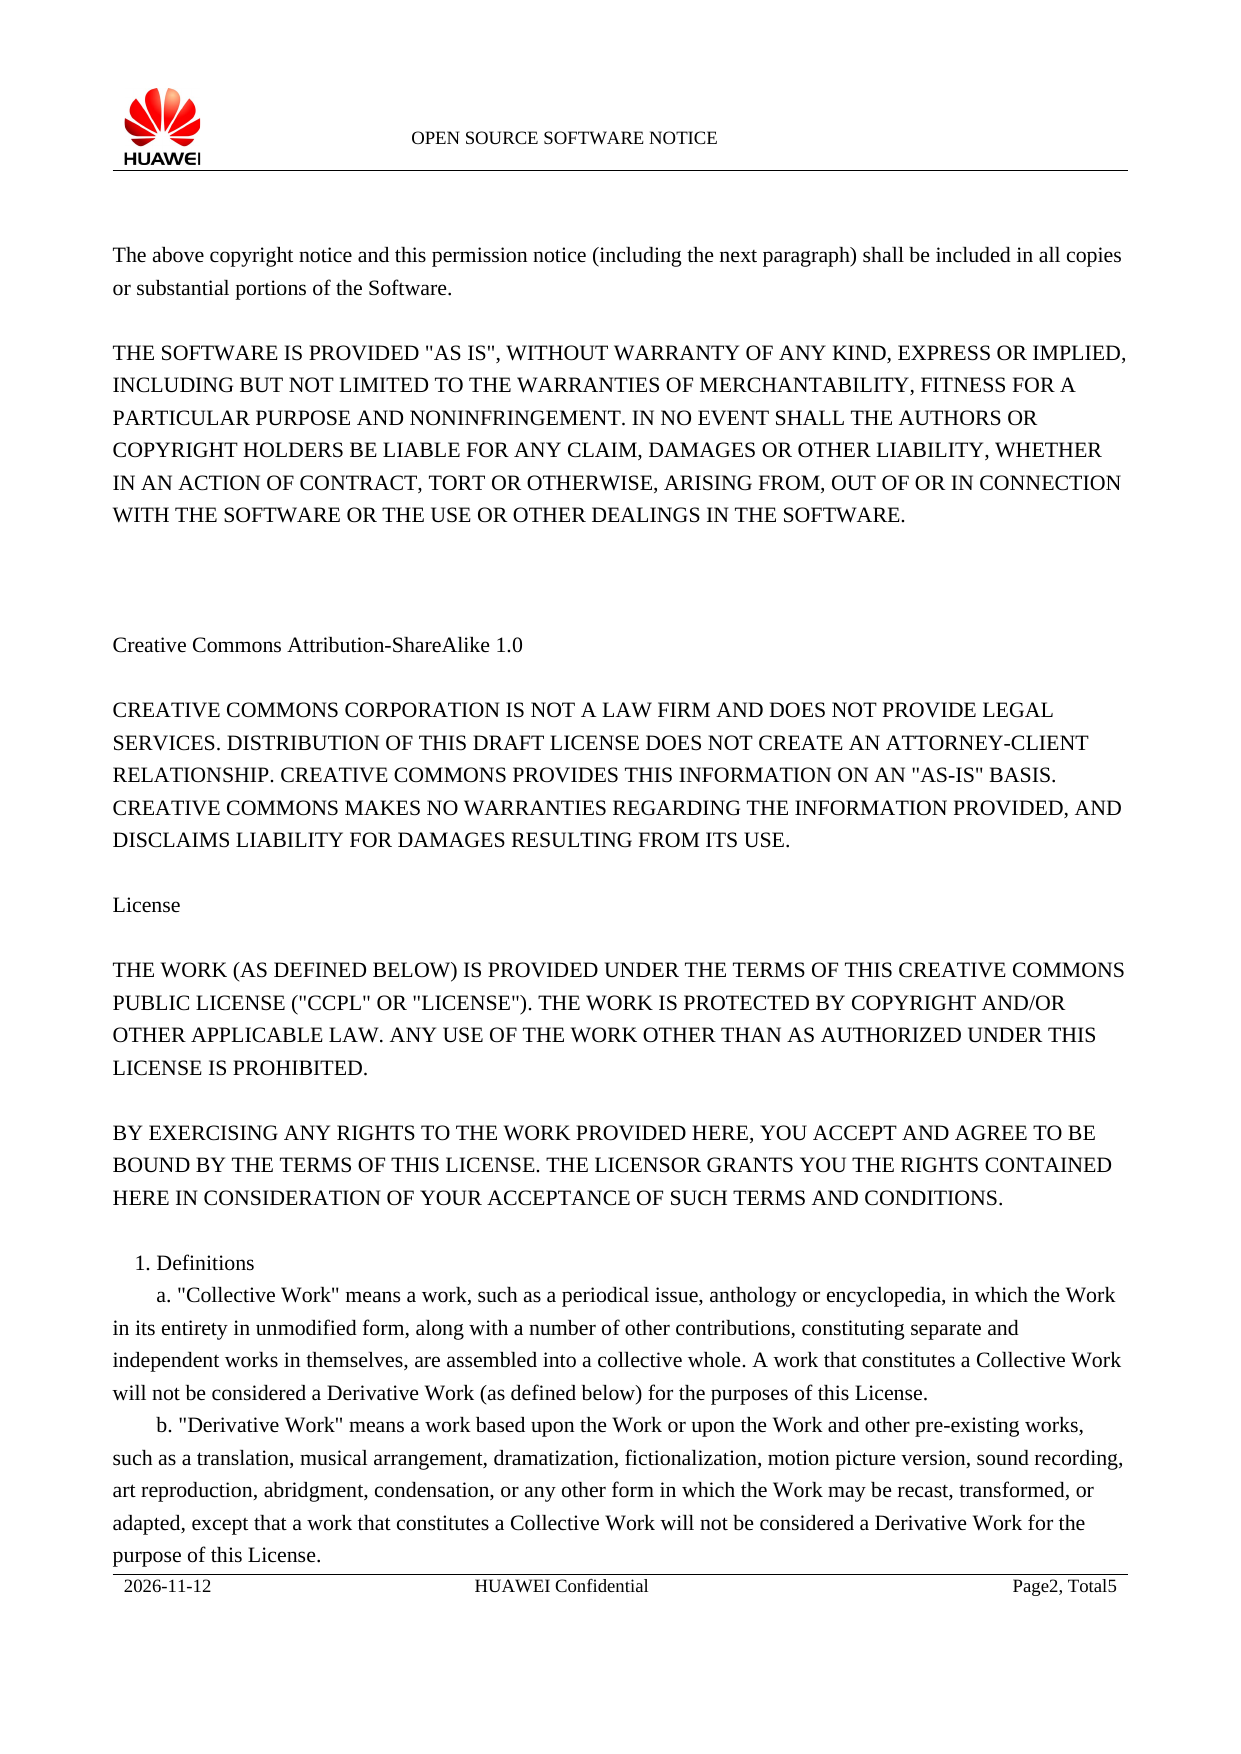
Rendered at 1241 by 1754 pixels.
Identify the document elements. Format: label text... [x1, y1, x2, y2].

text b. "Derivative Work" means a work based upon the Work or upon the Work and other pre-existing works, such as a translation, musical arrangement, dramatization, fictionalization, motion picture version, sound recording, art reproduction, abridgment, condensation, or any other form in which the Work may be recast, transformed, or adapted, except that a work that constitutes a Collective Work will not be considered a Derivative Work for the purpose of this License. [112, 1409, 1128, 1571]
picture [124, 88, 201, 165]
text THE WORK (AS DEFINED BELOW) IS PROVIDED UNDER THE TERMS OF THIS CREATIVE COMMONS PUBLIC LICENSE ("CCPL" OR "LICENSE"). THE WORK IS PROTECTED BY COPYRIGHT AND/OR OTHER APPLICABLE LAW. ANY USE OF THE WORK OTHER THAN AS AUTHORIZED UNDER THIS LICENSE IS PROHIBITED. [112, 954, 1128, 1084]
text BY EXERCISING ANY RIGHTS TO THE WORK PROVIDED HERE, YOU ACCEPT AND AGREE TO BE BOUND BY THE TERMS OF THIS LICENSE. THE LICENSOR GRANTS YOU THE RIGHTS CONTAINED HERE IN CONSIDERATION OF YOUR ACCEPTANCE OF SUCH TERMS AND CONDITIONS. [112, 1116, 1128, 1214]
text License [112, 889, 1128, 921]
text CREATIVE COMMONS CORPORATION IS NOT A LAW FIRM AND DOES NOT PROVIDE LEGAL SERVICES. DISTRIBUTION OF THIS DRAFT LICENSE DOES NOT CREATE AN ATTORNEY-CLIENT RELATIONSHIP. CREATIVE COMMONS PROVIDES THIS INFORMATION ON AN "AS-IS" BASIS. CREATIVE COMMONS MAKES NO WARRANTIES REGARDING THE INFORMATION PROVIDED, AND DISCLAIMS LIABILITY FOR DAMAGES RESULTING FROM ITS USE. [112, 694, 1128, 856]
text a. "Collective Work" means a work, such as a periodical issue, anthology or encyclopedia, in which the Work in its entirety in unmodified form, along with a number of other contributions, constituting separate and independent works in themselves, are assembled into a collective whole. A work that constitutes a Collective Work will not be considered a Derivative Work (as defined below) for the purposes of this License. [112, 1279, 1128, 1409]
text 1. Definitions [112, 1246, 1128, 1279]
text Creative Commons Attribution-ShareAlike 1.0 [112, 629, 1128, 661]
